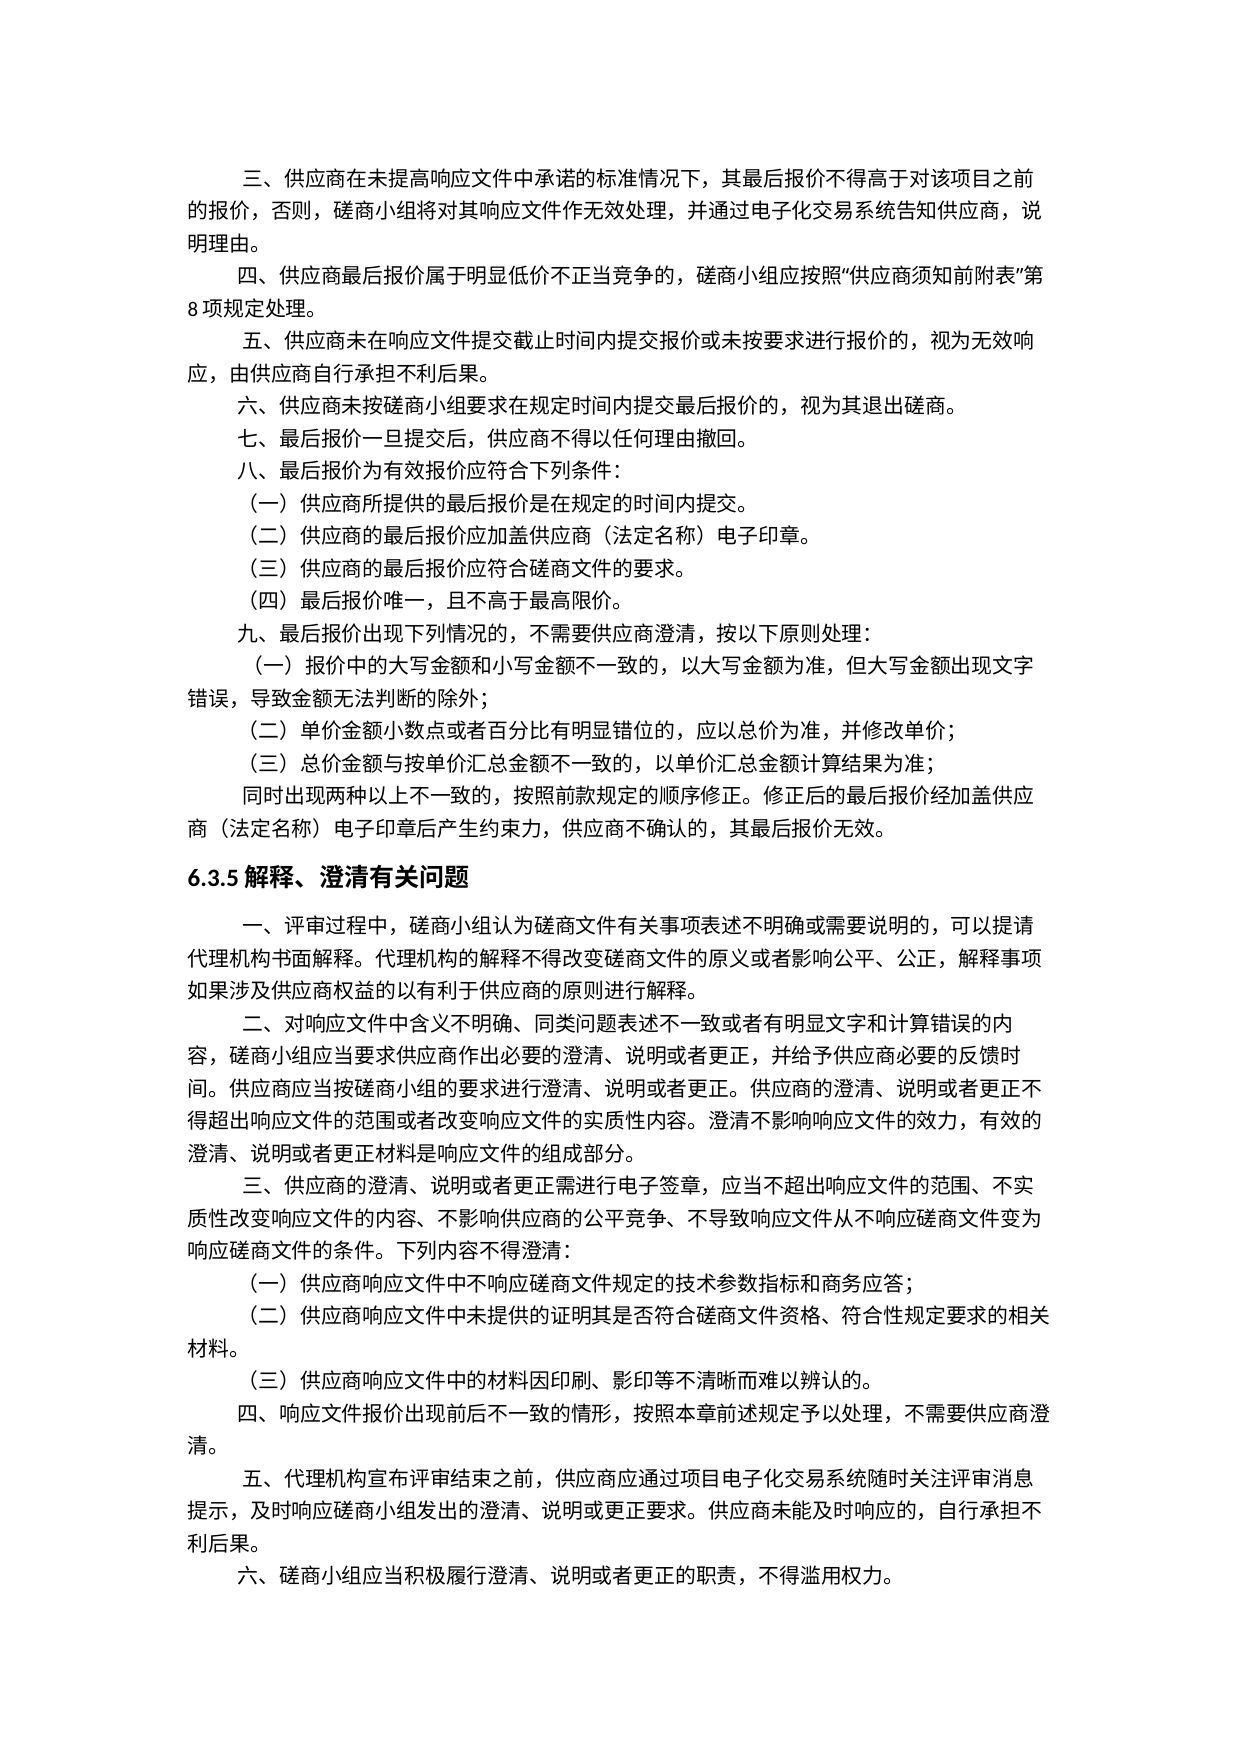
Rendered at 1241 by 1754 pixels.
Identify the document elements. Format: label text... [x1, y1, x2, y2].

text （一）供应商所提供的最后报价是在规定的时间内提交。 [187, 487, 1053, 519]
text 三、供应商的澄清、说明或者更正需进行电子签章，应当不超出响应文件的范围、不实质性改变响应文件的内容、不影响供应商的公平竞争、不导致响应文件从不响应磋商文件变为响应磋商文件的条件。下列内容不得澄清： [187, 1169, 1053, 1267]
text （三）供应商响应文件中的材料因印刷、影印等不清晰而难以辨认的。 [187, 1364, 1053, 1397]
text 四、供应商最后报价属于明显低价不正当竞争的，磋商小组应按照“供应商须知前附表”第8项规定处理。 [187, 259, 1053, 324]
text 二、对响应文件中含义不明确、同类问题表述不一致或者有明显文字和计算错误的内容，磋商小组应当要求供应商作出必要的澄清、说明或者更正，并给予供应商必要的反馈时间。供应商应当按磋商小组的要求进行澄清、说明或者更正。供应商的澄清、说明或者更正不得超出响应文件的范围或者改变响应文件的实质性内容。澄清不影响响应文件的效力，有效的澄清、说明或者更正材料是响应文件的组成部分。 [187, 1007, 1053, 1169]
text （三）供应商的最后报价应符合磋商文件的要求。 [187, 552, 1053, 584]
text 六、磋商小组应当积极履行澄清、说明或者更正的职责，不得滥用权力。 [187, 1559, 1053, 1592]
text 五、供应商未在响应文件提交截止时间内提交报价或未按要求进行报价的，视为无效响应，由供应商自行承担不利后果。 [187, 324, 1053, 389]
text 一、评审过程中，磋商小组认为磋商文件有关事项表述不明确或需要说明的，可以提请代理机构书面解释。代理机构的解释不得改变磋商文件的原义或者影响公平、公正，解释事项如果涉及供应商权益的以有利于供应商的原则进行解释。 [187, 909, 1053, 1007]
text （三）总价金额与按单价汇总金额不一致的，以单价汇总金额计算结果为准； [187, 747, 1053, 779]
text 五、代理机构宣布评审结束之前，供应商应通过项目电子化交易系统随时关注评审消息提示，及时响应磋商小组发出的澄清、说明或更正要求。供应商未能及时响应的，自行承担不利后果。 [187, 1462, 1053, 1559]
text 八、最后报价为有效报价应符合下列条件： [187, 454, 1053, 487]
text （一）供应商响应文件中不响应磋商文件规定的技术参数指标和商务应答； [187, 1267, 1053, 1299]
text （二）供应商响应文件中未提供的证明其是否符合磋商文件资格、符合性规定要求的相关材料。 [187, 1299, 1053, 1364]
text 七、最后报价一旦提交后，供应商不得以任何理由撤回。 [187, 422, 1053, 454]
text （二）供应商的最后报价应加盖供应商（法定名称）电子印章。 [187, 519, 1053, 552]
text 四、响应文件报价出现前后不一致的情形，按照本章前述规定予以处理，不需要供应商澄清。 [187, 1397, 1053, 1462]
text （四）最后报价唯一，且不高于最高限价。 [187, 584, 1053, 617]
text 6.3.5解释、澄清有关问题 [187, 844, 1053, 909]
text 三、供应商在未提高响应文件中承诺的标准情况下，其最后报价不得高于对该项目之前的报价，否则，磋商小组将对其响应文件作无效处理，并通过电子化交易系统告知供应商，说明理由。 [187, 162, 1053, 259]
text 六、供应商未按磋商小组要求在规定时间内提交最后报价的，视为其退出磋商。 [187, 389, 1053, 422]
text 九、最后报价出现下列情况的，不需要供应商澄清，按以下原则处理： [187, 617, 1053, 649]
text （二）单价金额小数点或者百分比有明显错位的，应以总价为准，并修改单价； [187, 714, 1053, 747]
text （一）报价中的大写金额和小写金额不一致的，以大写金额为准，但大写金额出现文字错误，导致金额无法判断的除外； [187, 649, 1053, 714]
text 同时出现两种以上不一致的，按照前款规定的顺序修正。修正后的最后报价经加盖供应商（法定名称）电子印章后产生约束力，供应商不确认的，其最后报价无效。 [187, 779, 1053, 844]
